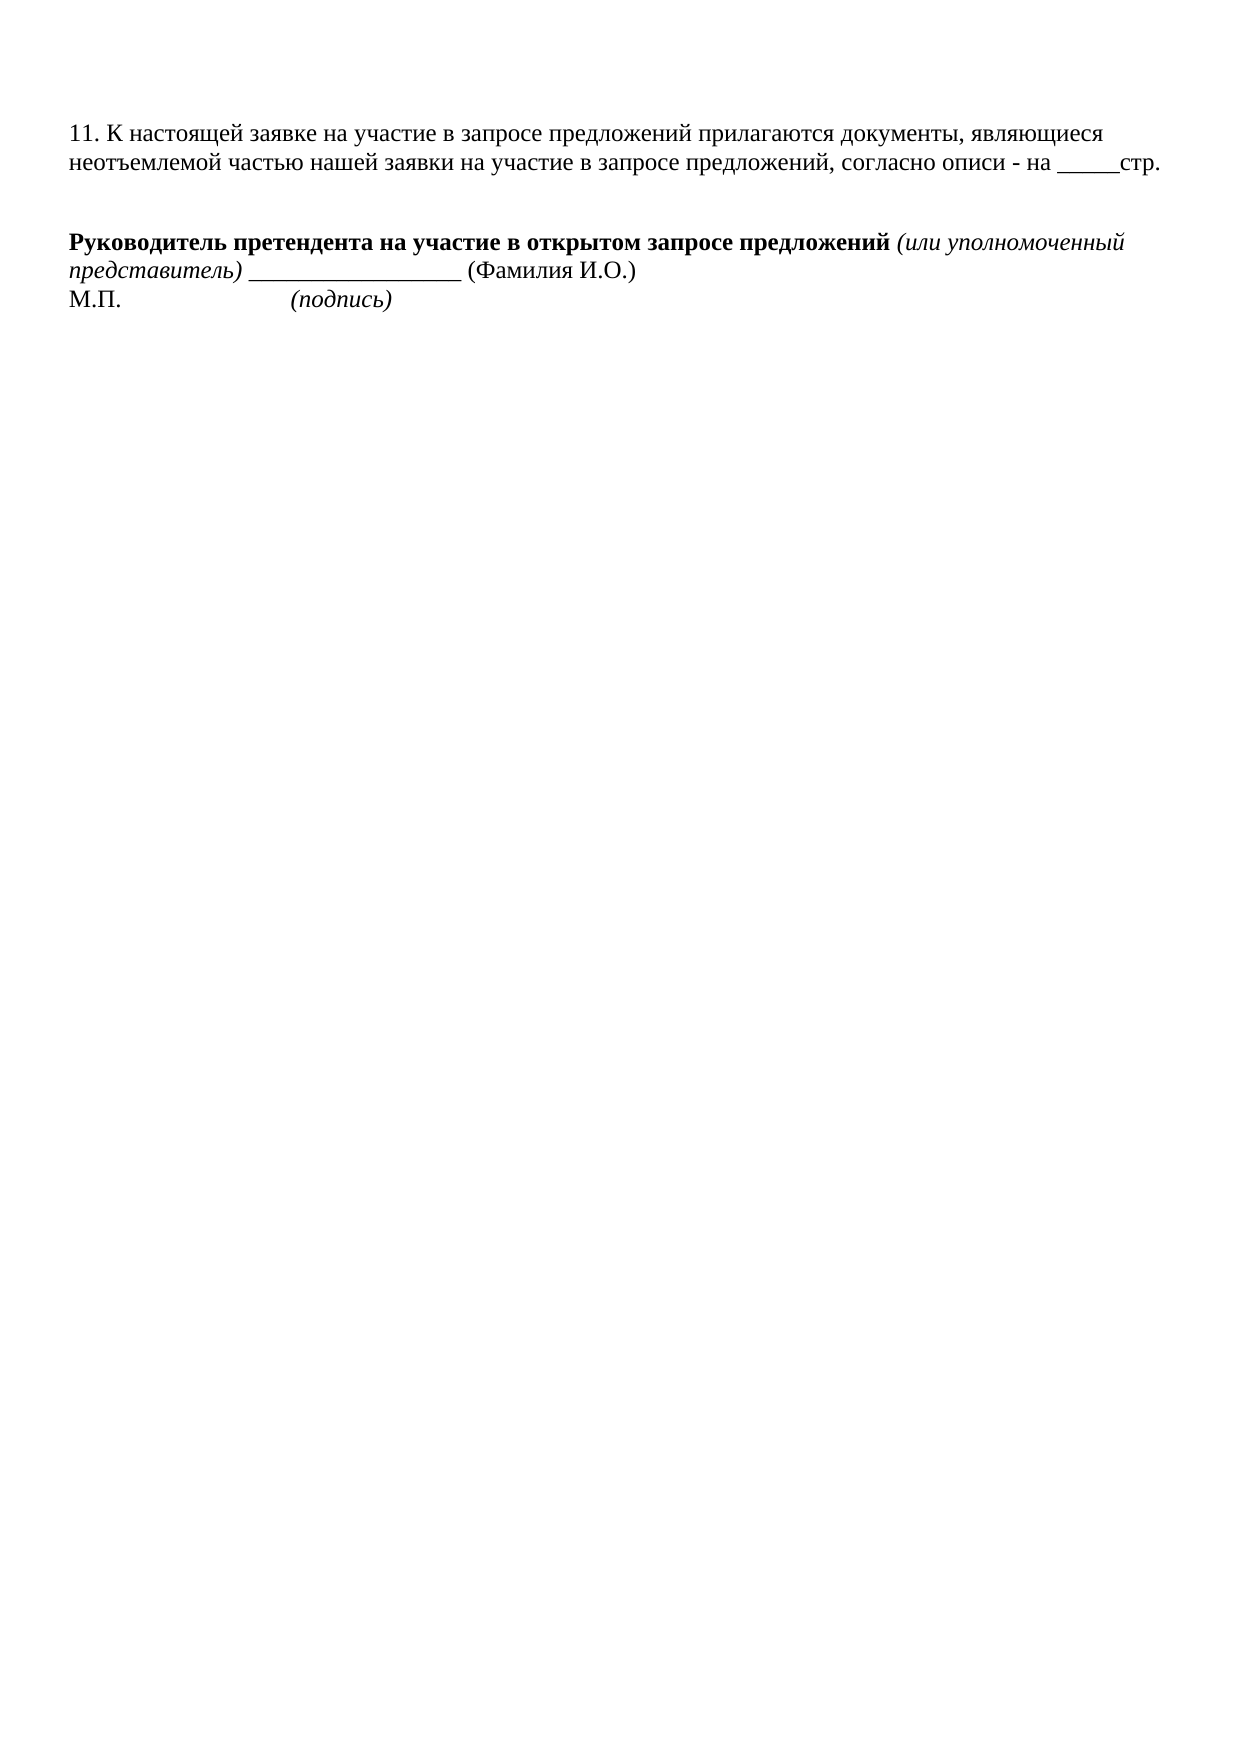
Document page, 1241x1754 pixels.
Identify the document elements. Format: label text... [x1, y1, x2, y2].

table_cell Руководитель претендента на участие в открытом запросе предложений (или уполномоченный представитель) _________________ (Фамилия И.О.) М.П. (подпись) [58, 204, 1192, 313]
table_cell 11. К настоящей заявке на участие в запросе предложений прилагаются документы, являющиеся неотъемлемой частью нашей заявки на участие в запросе предложений, согласно описи - на _____стр. [58, 118, 1192, 204]
